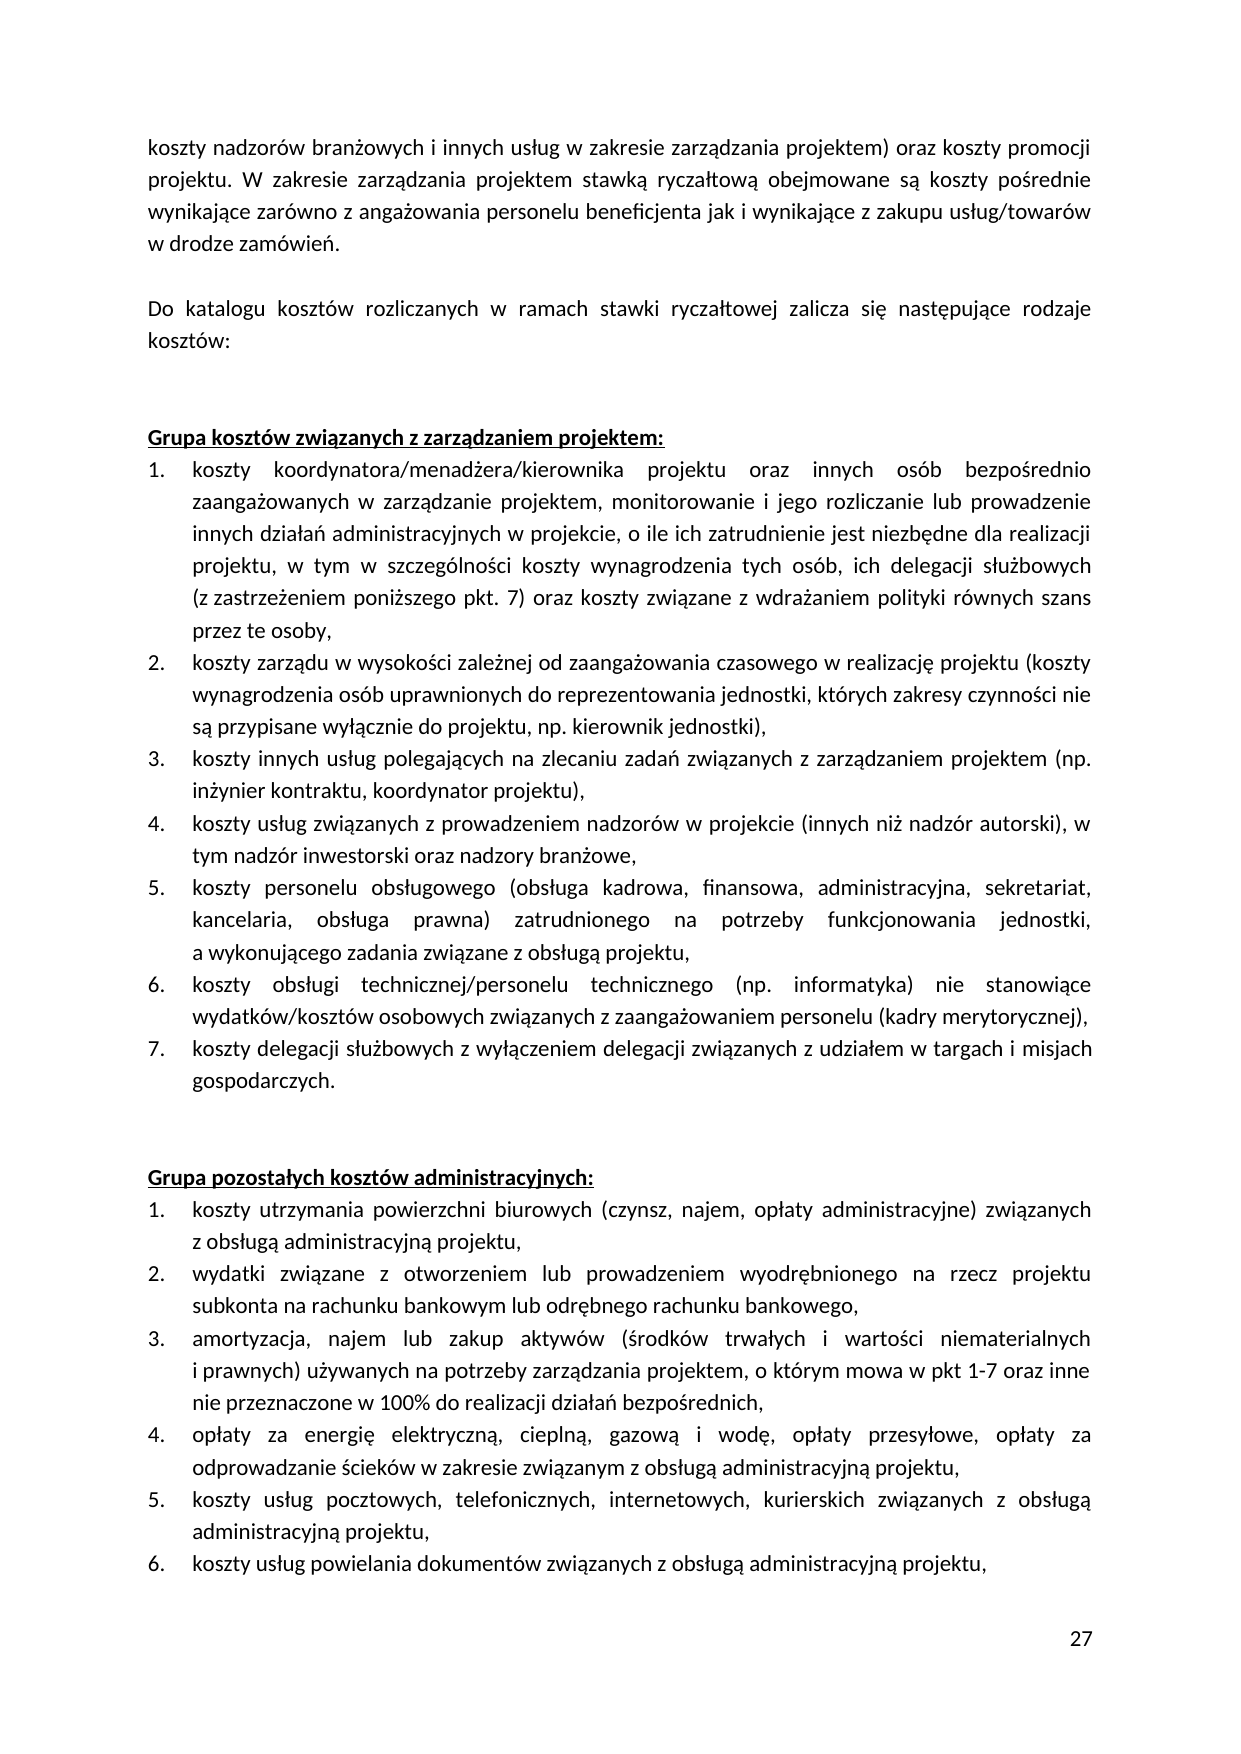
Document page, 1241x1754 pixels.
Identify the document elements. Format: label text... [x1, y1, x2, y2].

list koszty zarządu w wysokości zależnej od zaangażowania czasowego w realizację projektu (koszty wynagrodzenia osób uprawnionych do reprezentowania jednostki, których zakresy czynności nie są przypisane wyłącznie do projektu, np. kierownik jednostki), [148, 648, 1093, 740]
list koszty personelu obsługowego (obsługa kadrowa, finansowa, administracyjna, sekretariat, kancelaria, obsługa prawna) zatrudnionego na potrzeby funkcjonowania jednostki, a wykonującego zadania związane z obsługą projektu, [148, 873, 1093, 966]
list wydatki związane z otworzeniem lub prowadzeniem wyodrębnionego na rzecz projektu subkonta na rachunku bankowym lub odrębnego rachunku bankowego, [148, 1259, 1093, 1320]
list koszty koordynatora/menadżera/kierownika projektu oraz innych osób bezpośrednio zaangażowanych w zarządzanie projektem, monitorowanie i jego rozliczanie lub prowadzenie innych działań administracyjnych w projekcie, o ile ich zatrudnienie jest niezbędne dla realizacji projektu, w tym w szczególności koszty wynagrodzenia tych osób, ich delegacji służbowych (z zastrzeżeniem poniższego pkt. 7) oraz koszty związane z wdrażaniem polityki równych szans przez te osoby, [148, 455, 1093, 644]
list koszty innych usług polegających na zlecaniu zadań związanych z zarządzaniem projektem (np. inżynier kontraktu, koordynator projektu), [148, 744, 1093, 805]
list opłaty za energię elektryczną, cieplną, gazową i wodę, opłaty przesyłowe, opłaty za odprowadzanie ścieków w zakresie związanym z obsługą administracyjną projektu, [148, 1420, 1093, 1481]
list amortyzacja, najem lub zakup aktywów (środków trwałych i wartości niematerialnych i prawnych) używanych na potrzeby zarządzania projektem, o którym mowa w pkt 1-7 oraz inne nie przeznaczone w 100% do realizacji działań bezpośrednich, [148, 1324, 1093, 1416]
text Grupa kosztów związanych z zarządzaniem projektem: [148, 423, 1093, 451]
list koszty utrzymania powierzchni biurowych (czynsz, najem, opłaty administracyjne) związanych z obsługą administracyjną projektu, [148, 1195, 1093, 1255]
list koszty usług powielania dokumentów związanych z obsługą administracyjną projektu, [148, 1549, 1093, 1577]
list koszty usług pocztowych, telefonicznych, internetowych, kurierskich związanych z obsługą administracyjną projektu, [148, 1485, 1093, 1545]
list koszty usług związanych z prowadzeniem nadzorów w projekcie (innych niż nadzór autorski), w tym nadzór inwestorski oraz nadzory branżowe, [148, 809, 1093, 869]
list koszty obsługi technicznej/personelu technicznego (np. informatyka) nie stanowiące wydatków/kosztów osobowych związanych z zaangażowaniem personelu (kadry merytorycznej), [148, 970, 1093, 1030]
text Grupa pozostałych kosztów administracyjnych: [148, 1163, 1093, 1191]
list koszty delegacji służbowych z wyłączeniem delegacji związanych z udziałem w targach i misjach gospodarczych. [148, 1034, 1093, 1094]
text Do katalogu kosztów rozliczanych w ramach stawki ryczałtowej zalicza się następujące rodzaje kosztów: [148, 294, 1093, 354]
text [148, 133, 1093, 257]
